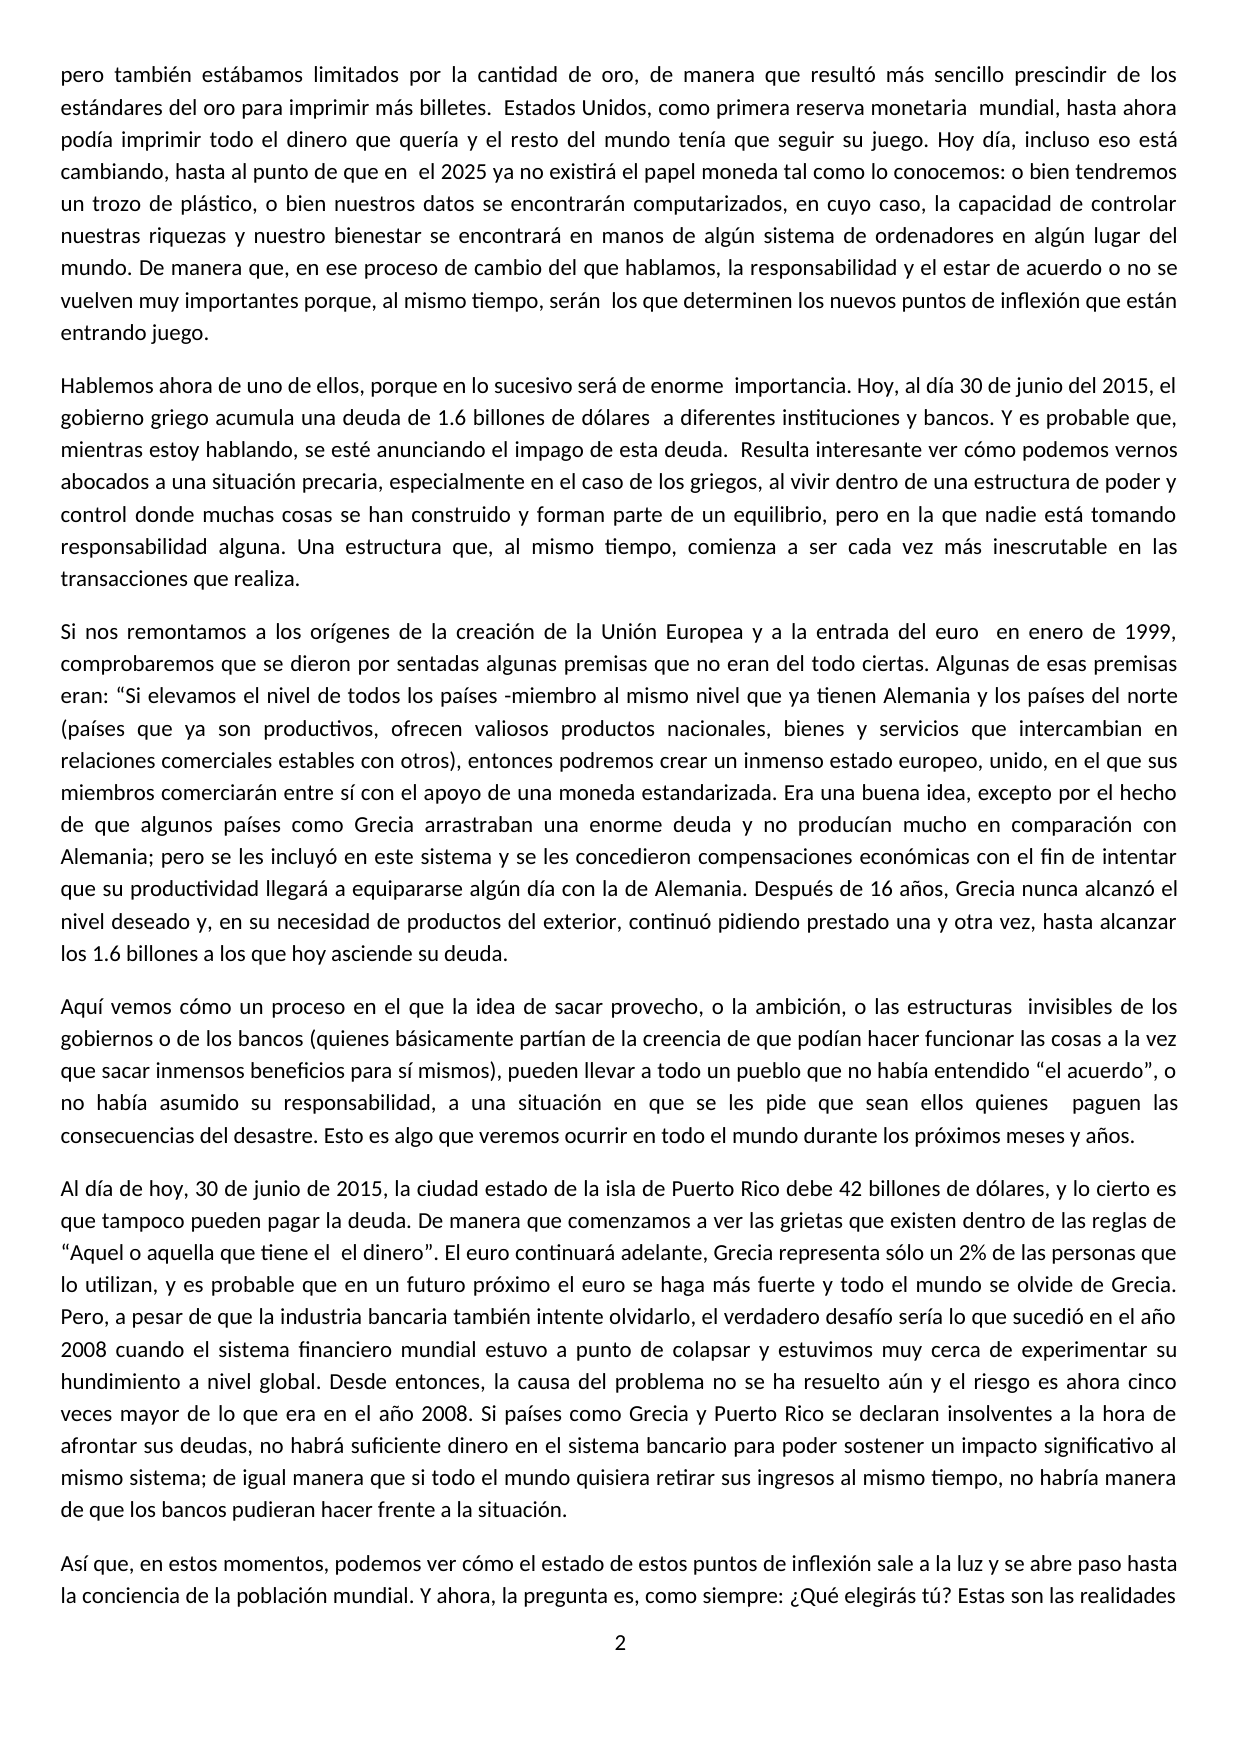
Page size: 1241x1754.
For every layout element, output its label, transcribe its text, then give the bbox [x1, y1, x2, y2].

text Aquí vemos cómo un proceso en el que la idea de sacar provecho, o la ambición, o las estructuras invisibles de los gobiernos o de los bancos (quienes básicamente partían de la creencia de que podían hacer funcionar las cosas a la vez que sacar inmensos beneficios para sí mismos), pueden llevar a todo un pueblo que no había entendido “el acuerdo”, o no había asumido su responsabilidad, a una situación en que se les pide que sean ellos quienes paguen las consecuencias del desastre. Esto es algo que veremos ocurrir en todo el mundo durante los próximos meses y años. [60, 992, 1180, 1149]
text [60, 1549, 1180, 1609]
text Si nos remontamos a los orígenes de la creación de la Unión Europea y a la entrada del euro en enero de 1999, comprobaremos que se dieron por sentadas algunas premisas que no eran del todo ciertas. Algunas de esas premisas eran: “Si elevamos el nivel de todos los países -miembro al mismo nivel que ya tienen Alemania y los países del norte (países que ya son productivos, ofrecen valiosos productos nacionales, bienes y servicios que intercambian en relaciones comerciales estables con otros), entonces podremos crear un inmenso estado europeo, unido, en el que sus miembros comerciarán entre sí con el apoyo de una moneda estandarizada. Era una buena idea, excepto por el hecho de que algunos países como Grecia arrastraban una enorme deuda y no producían mucho en comparación con Alemania; pero se les incluyó en este sistema y se les concedieron compensaciones económicas con el fin de intentar que su productividad llegará a equipararse algún día con la de Alemania. Después de 16 años, Grecia nunca alcanzó el nivel deseado y, en su necesidad de productos del exterior, continuó pidiendo prestado una y otra vez, hasta alcanzar los 1.6 billones a los que hoy asciende su deuda. [60, 617, 1180, 967]
text Hablemos ahora de uno de ellos, porque en lo sucesivo será de enorme importancia. Hoy, al día 30 de junio del 2015, el gobierno griego acumula una deuda de 1.6 billones de dólares a diferentes instituciones y bancos. Y es probable que, mientras estoy hablando, se esté anunciando el impago de esta deuda. Resulta interesante ver cómo podemos vernos abocados a una situación precaria, especialmente en el caso de los griegos, al vivir dentro de una estructura de poder y control donde muchas cosas se han construido y forman parte de un equilibrio, pero en la que nadie está tomando responsabilidad alguna. Una estructura que, al mismo tiempo, comienza a ser cada vez más inescrutable en las transacciones que realiza. [60, 371, 1180, 592]
text Al día de hoy, 30 de junio de 2015, la ciudad estado de la isla de Puerto Rico debe 42 billones de dólares, y lo cierto es que tampoco pueden pagar la deuda. De manera que comenzamos a ver las grietas que existen dentro de las reglas de “Aquel o aquella que tiene el el dinero”. El euro continuará adelante, Grecia representa sólo un 2% de las personas que lo utilizan, y es probable que en un futuro próximo el euro se haga más fuerte y todo el mundo se olvide de Grecia. Pero, a pesar de que la industria bancaria también intente olvidarlo, el verdadero desafío sería lo que sucedió en el año 2008 cuando el sistema financiero mundial estuvo a punto de colapsar y estuvimos muy cerca de experimentar su hundimiento a nivel global. Desde entonces, la causa del problema no se ha resuelto aún y el riesgo es ahora cinco veces mayor de lo que era en el año 2008. Si países como Grecia y Puerto Rico se declaran insolventes a la hora de afrontar sus deudas, no habrá suficiente dinero en el sistema bancario para poder sostener un impacto significativo al mismo sistema; de igual manera que si todo el mundo quisiera retirar sus ingresos al mismo tiempo, no habría manera de que los bancos pudieran hacer frente a la situación. [60, 1174, 1180, 1524]
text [60, 60, 1180, 346]
